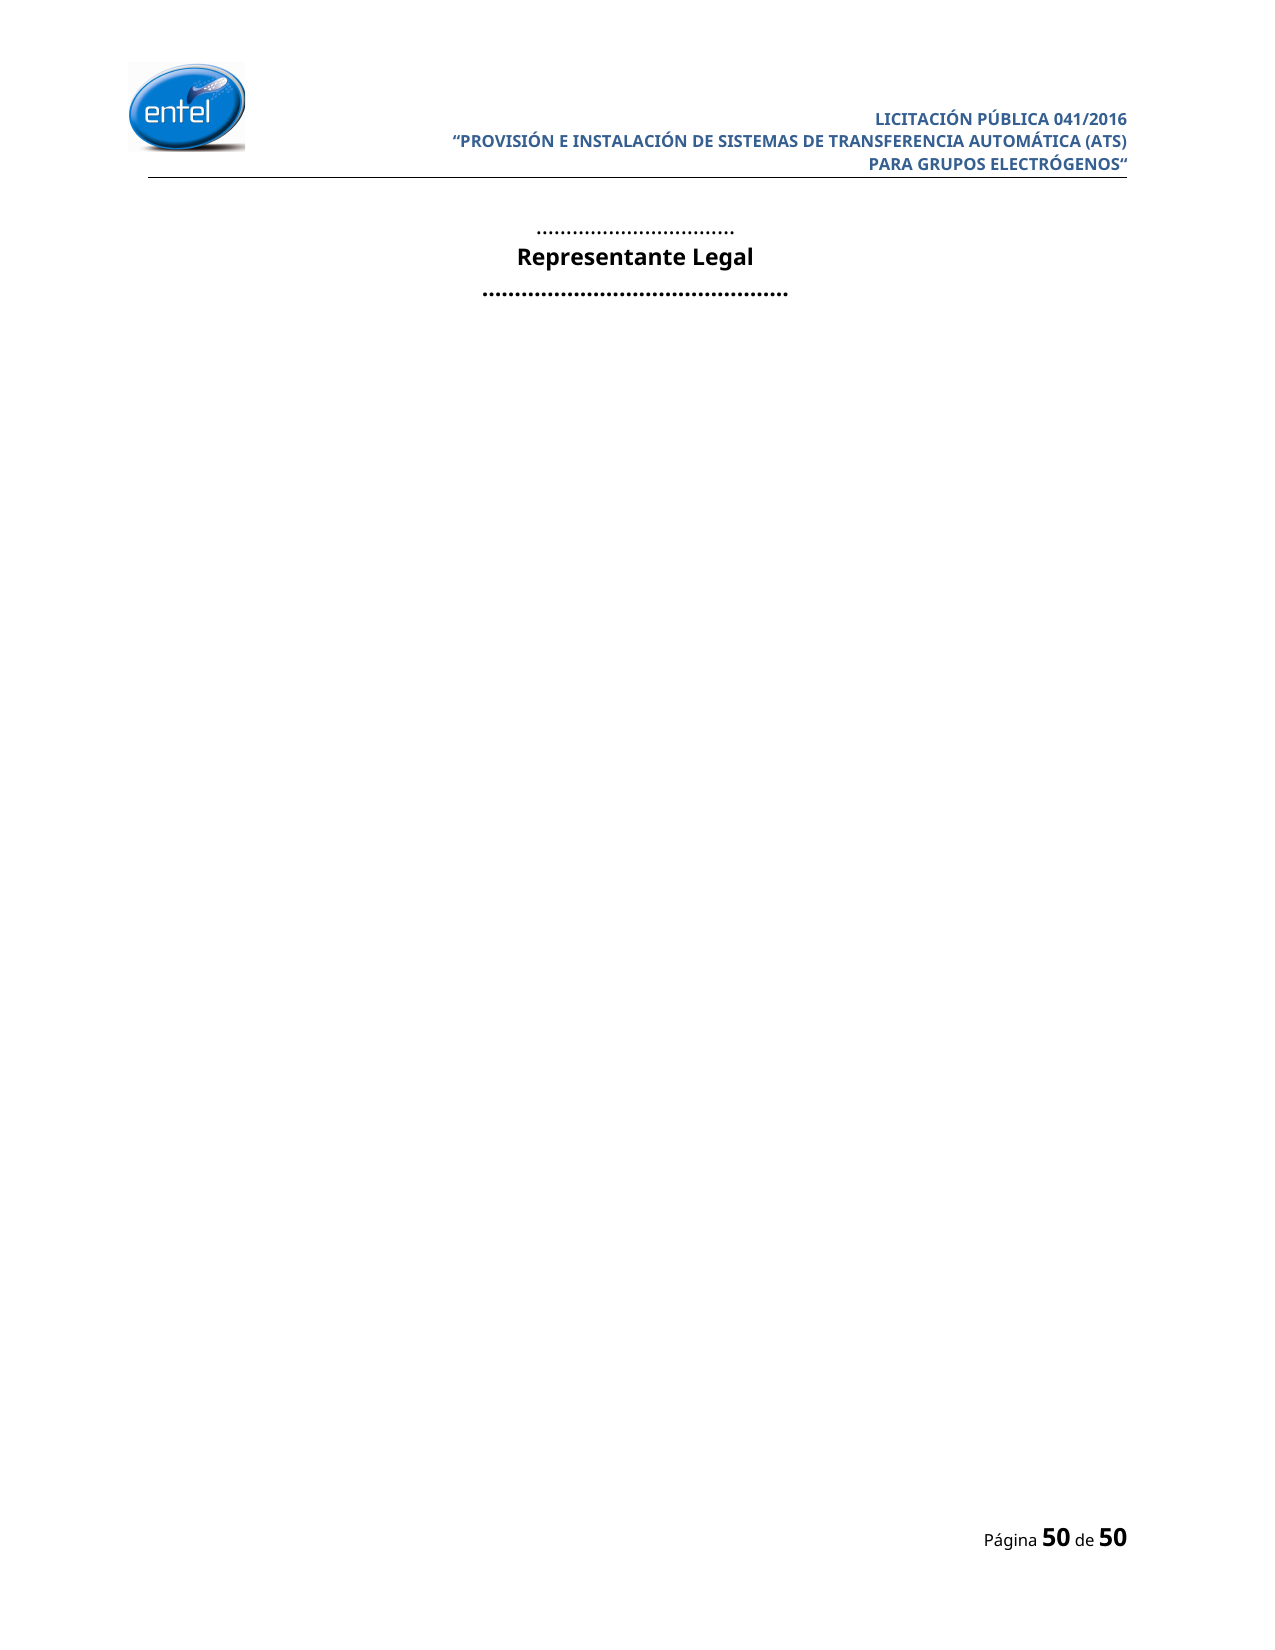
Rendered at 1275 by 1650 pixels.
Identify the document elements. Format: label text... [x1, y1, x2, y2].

picture [128, 62, 246, 152]
text Representante Legal [148, 241, 1123, 272]
text …………………………… [148, 210, 1123, 241]
text ……………………………………….. [148, 272, 1123, 303]
